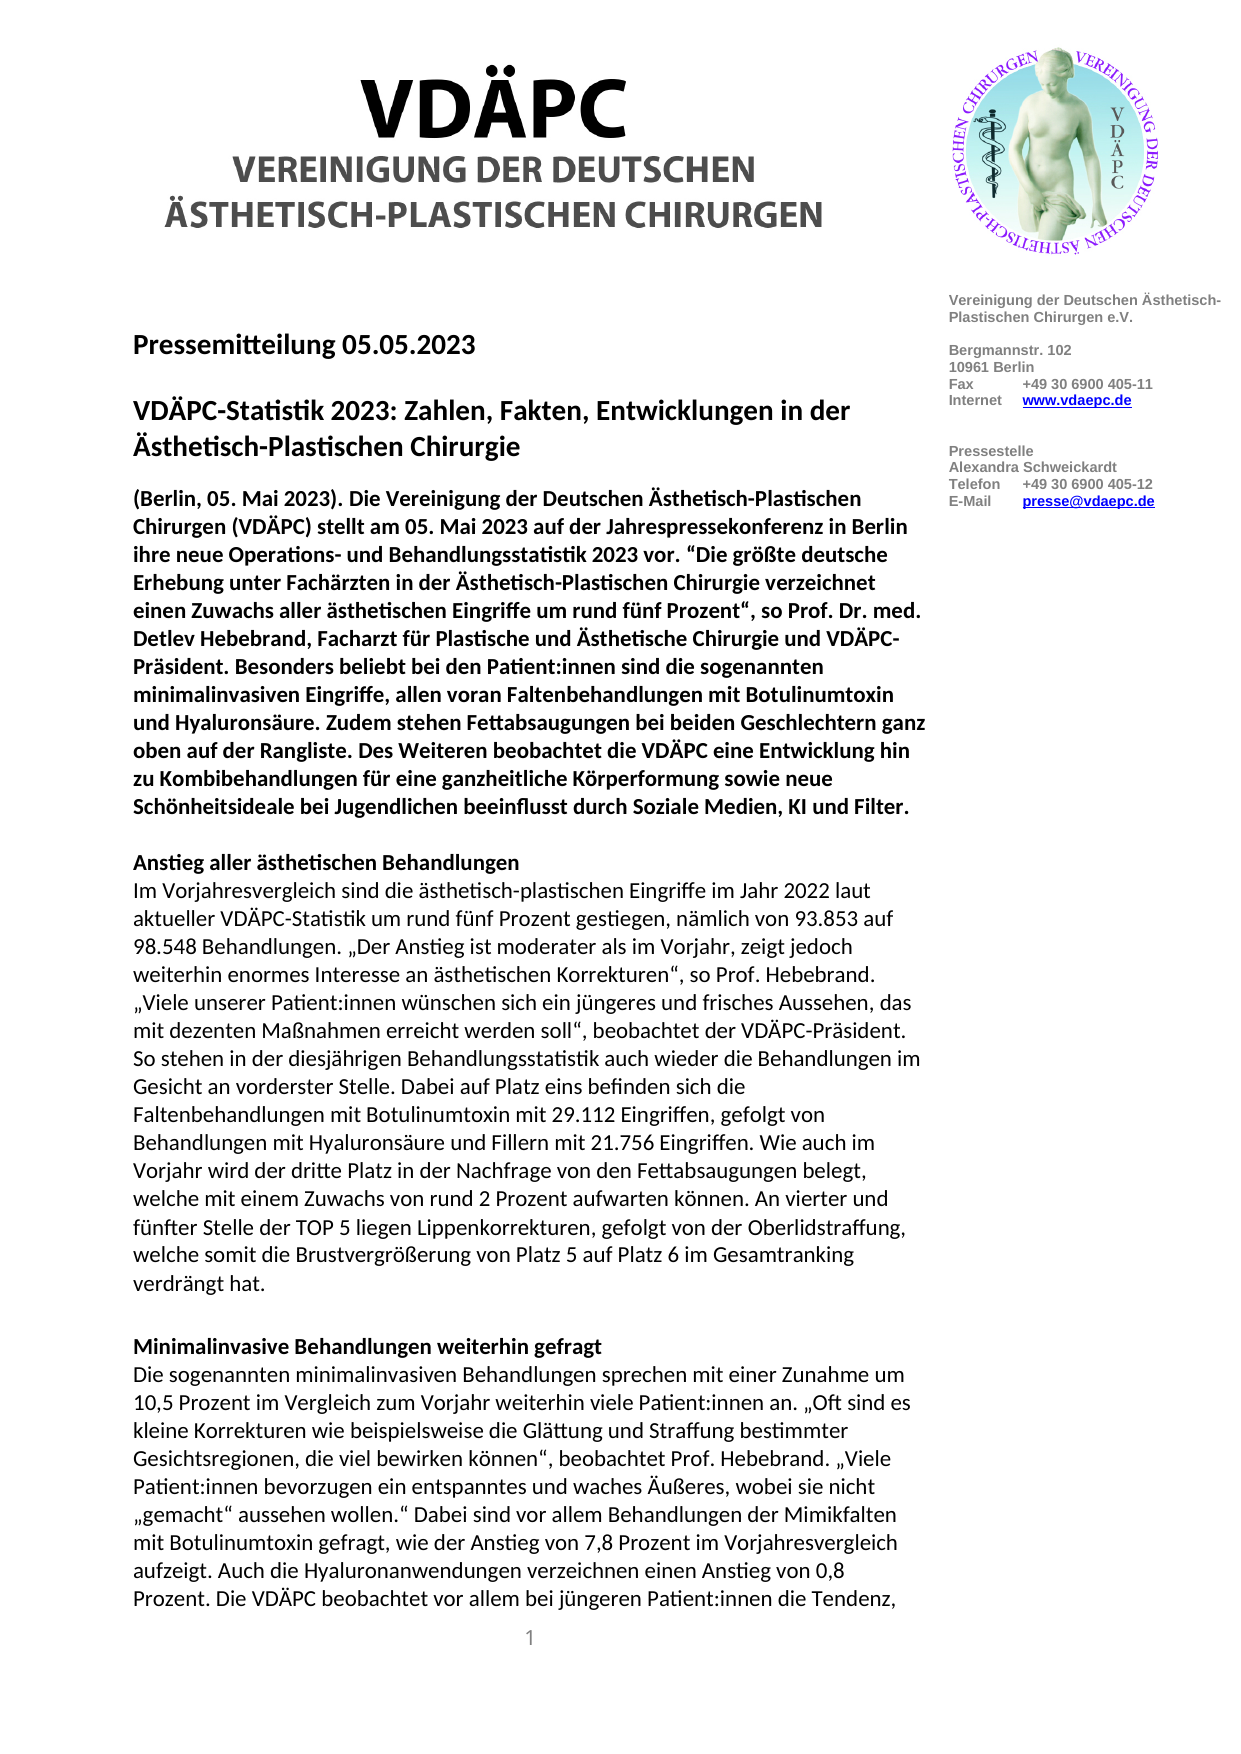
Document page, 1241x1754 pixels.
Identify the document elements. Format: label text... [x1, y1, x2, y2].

text Pressemitteilung 05.05.2023 [133, 326, 927, 362]
text (Berlin, 05. Mai 2023). Die Vereinigung der Deutschen Ästhetisch-Plastischen Chirurgen (VDÄPC) stellt am 05. Mai 2023 auf der Jahrespressekonferenz in Berlin ihre neue Operations- und Behandlungsstatistik 2023 vor. “Die größte deutsche Erhebung unter Fachärzten in der Ästhetisch-Plastischen Chirurgie verzeichnet einen Zuwachs aller ästhetischen Eingriffe um rund fünf Prozent“, so Prof. Dr. med. Detlev Hebebrand, Facharzt für Plastische und Ästhetische Chirurgie und VDÄPC-Präsident. Besonders beliebt bei den Patient:innen sind die sogenannten minimalinvasiven Eingriffe, allen voran Faltenbehandlungen mit Botulinumtoxin und Hyaluronsäure. Zudem stehen Fettabsaugungen bei beiden Geschlechtern ganz oben auf der Rangliste. Des Weiteren beobachtet die VDÄPC eine Entwicklung hin zu Kombibehandlungen für eine ganzheitliche Körperformung sowie neue Schönheitsideale bei Jugendlichen beeinflusst durch Soziale Medien, KI und Filter. [133, 484, 927, 820]
text Anstieg aller ästhetischen Behandlungen Im Vorjahresvergleich sind die ästhetisch-plastischen Eingriffe im Jahr 2022 laut aktueller VDÄPC-Statistik um rund fünf Prozent gestiegen, nämlich von 93.853 auf 98.548 Behandlungen. „Der Anstieg ist moderater als im Vorjahr, zeigt jedoch weiterhin enormes Interesse an ästhetischen Korrekturen“, so Prof. Hebebrand. „Viele unserer Patient:innen wünschen sich ein jüngeres und frisches Aussehen, das mit dezenten Maßnahmen erreicht werden soll“, beobachtet der VDÄPC-Präsident. So stehen in der diesjährigen Behandlungsstatistik auch wieder die Behandlungen im Gesicht an vorderster Stelle. Dabei auf Platz eins befinden sich die Faltenbehandlungen mit Botulinumtoxin mit 29.112 Eingriffen, gefolgt von Behandlungen mit Hyaluronsäure und Fillern mit 21.756 Eingriffen. Wie auch im Vorjahr wird der dritte Platz in der Nachfrage von den Fettabsaugungen belegt, welche mit einem Zuwachs von rund 2 Prozent aufwarten können. An vierter und fünfter Stelle der TOP 5 liegen Lippenkorrekturen, gefolgt von der Oberlidstraffung, welche somit die Brustvergrößerung von Platz 5 auf Platz 6 im Gesamtranking verdrängt hat. Minimalinvasive Behandlungen weiterhin gefragt [133, 820, 927, 1360]
text VDÄPC-Statistik 2023: Zahlen, Fakten, Entwicklungen in der Ästhetisch-Plastischen Chirurgie [133, 362, 927, 464]
picture [0, 22, 1236, 282]
